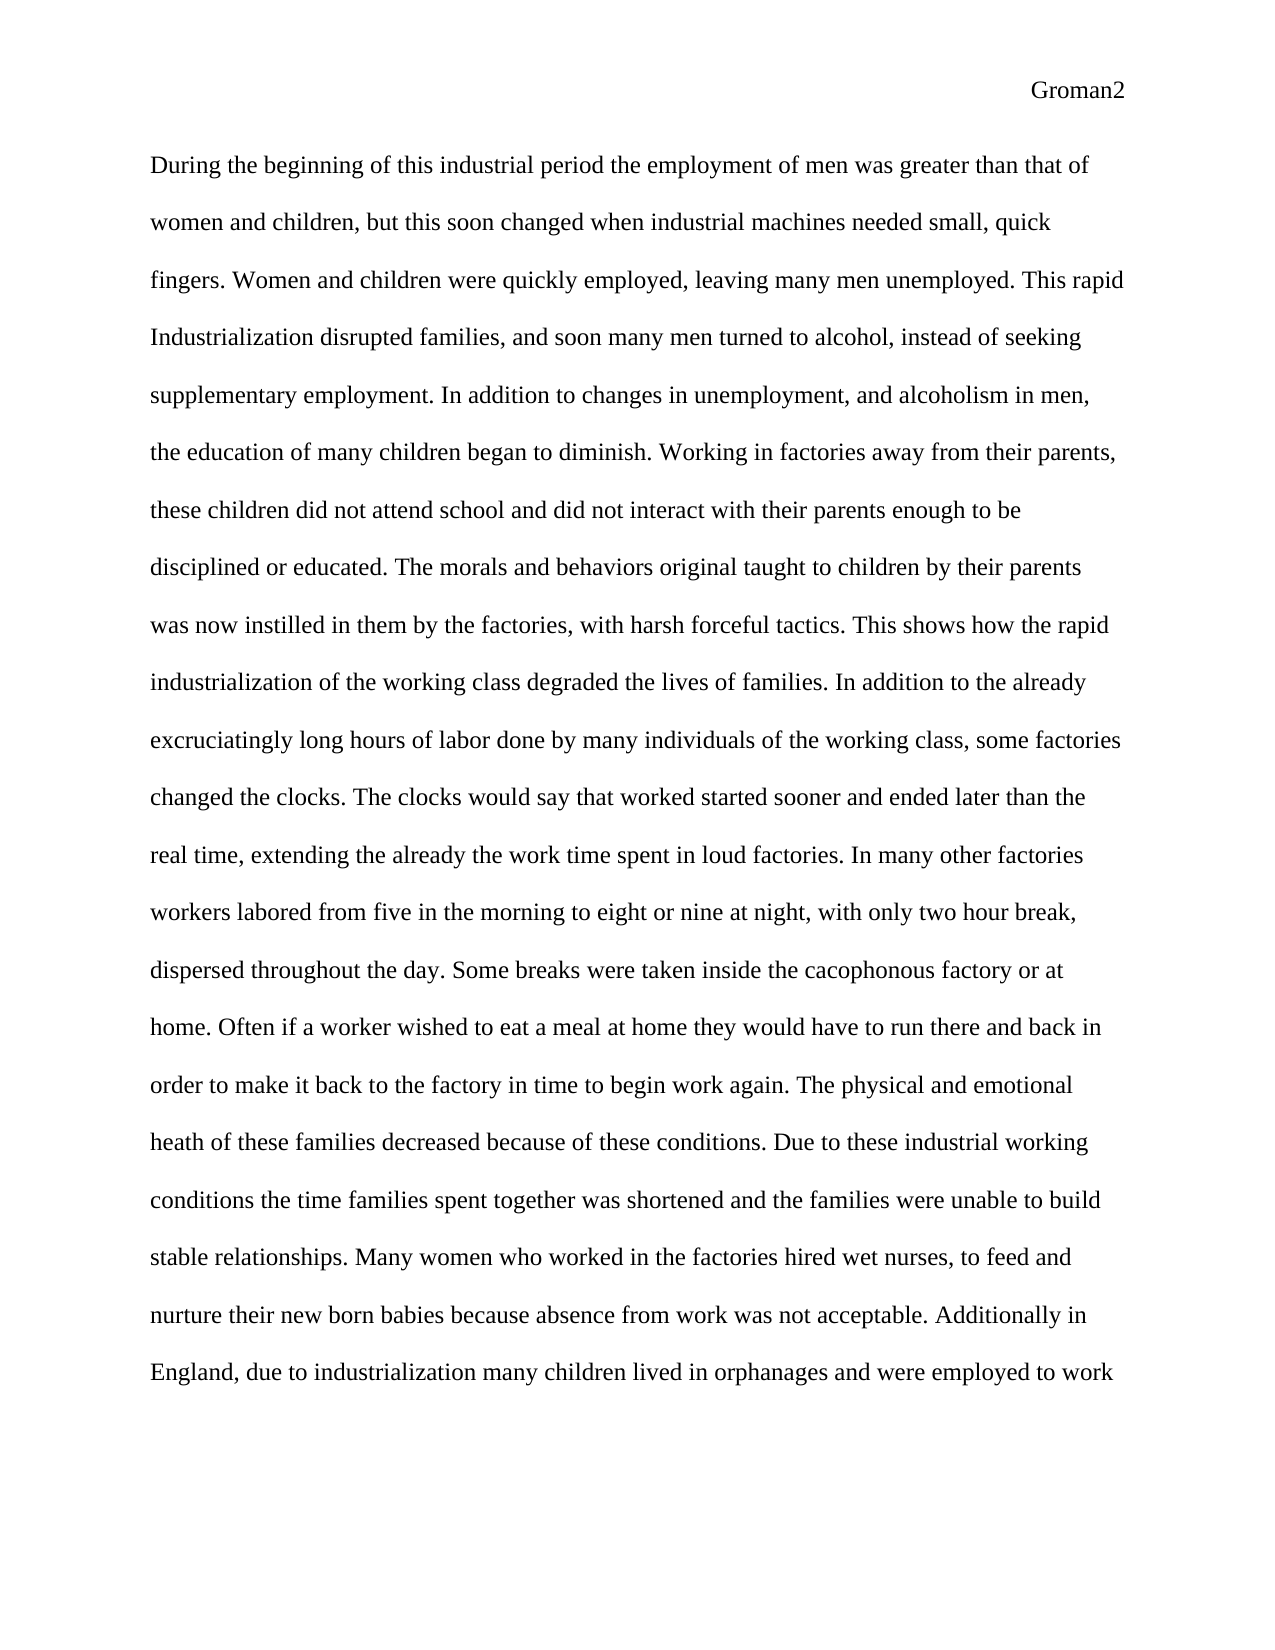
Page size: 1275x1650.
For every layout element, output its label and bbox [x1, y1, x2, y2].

text [150, 150, 1125, 1386]
